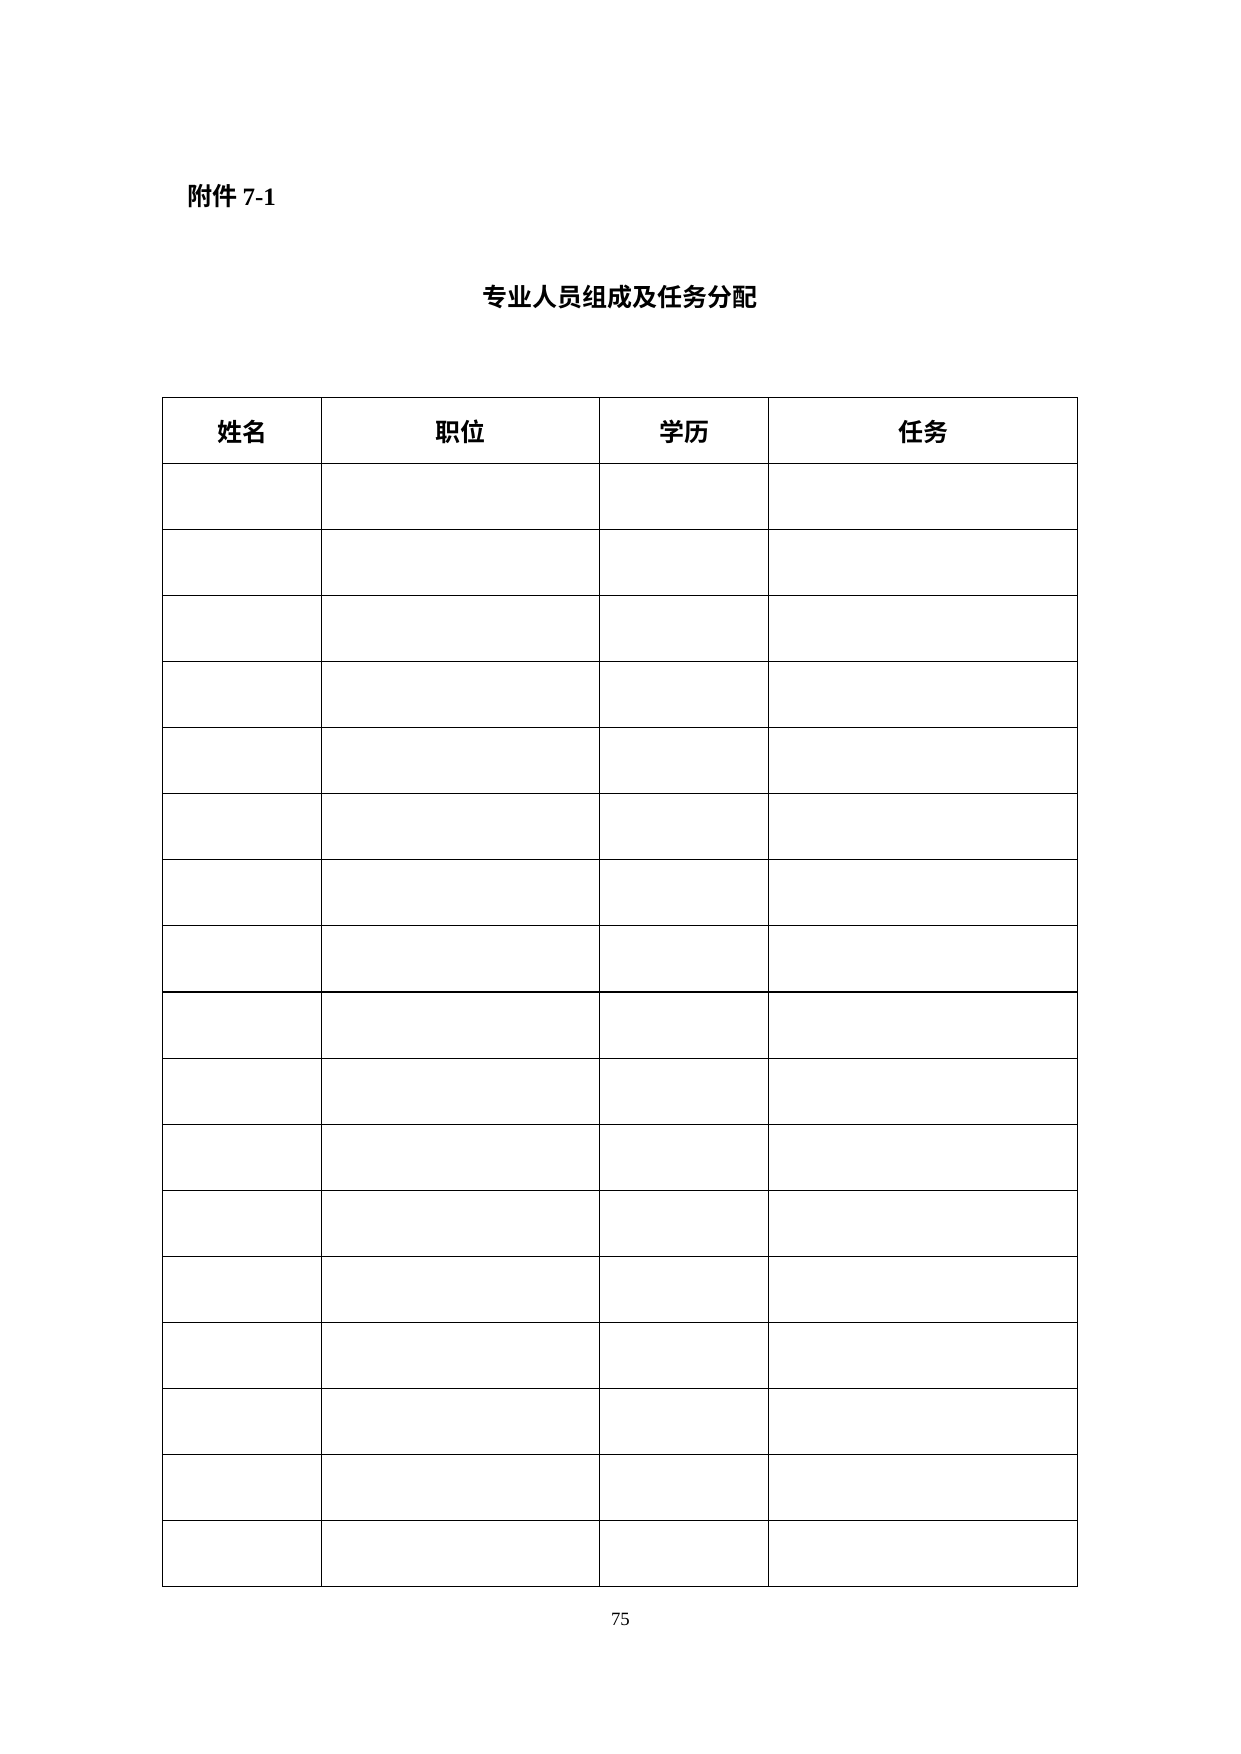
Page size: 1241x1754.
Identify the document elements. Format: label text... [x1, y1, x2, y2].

table_cell [163, 1455, 321, 1520]
table_cell [769, 728, 1077, 793]
table_cell [600, 926, 768, 991]
table_cell [769, 1389, 1077, 1454]
table_cell [163, 1125, 321, 1189]
table_cell [322, 662, 599, 727]
table_cell [322, 596, 599, 661]
table_cell [600, 794, 768, 859]
table_cell [322, 1125, 599, 1189]
table_header 学历 [600, 398, 768, 463]
table_cell [600, 993, 768, 1057]
table_cell [600, 530, 768, 595]
table_cell [769, 1059, 1077, 1123]
table_cell [322, 993, 599, 1057]
table_cell [600, 596, 768, 661]
table_cell [322, 1257, 599, 1322]
table_cell [322, 464, 599, 529]
table_cell [322, 1389, 599, 1454]
table_cell [163, 728, 321, 793]
table_cell [322, 926, 599, 991]
table_cell [600, 1125, 768, 1189]
table_cell [163, 1059, 321, 1123]
table_cell [163, 1323, 321, 1388]
table_cell [163, 662, 321, 727]
table_cell [600, 1323, 768, 1388]
table_cell [163, 1257, 321, 1322]
table_cell [769, 1455, 1077, 1520]
table_cell [600, 1191, 768, 1256]
table_cell [322, 1521, 599, 1586]
table_cell [322, 860, 599, 925]
table_header 姓名 [163, 398, 321, 463]
table_cell [769, 794, 1077, 859]
table_cell [163, 596, 321, 661]
table_cell [600, 464, 768, 529]
table_header 职位 [322, 398, 599, 463]
table_cell [600, 860, 768, 925]
text 专业人员组成及任务分配 [187, 263, 1053, 328]
table_cell [600, 1521, 768, 1586]
table_cell [163, 794, 321, 859]
table_cell [163, 1521, 321, 1586]
table_cell [322, 1191, 599, 1256]
table_cell [600, 1455, 768, 1520]
table_cell [769, 1323, 1077, 1388]
table_cell [600, 1059, 768, 1123]
table_cell [600, 1257, 768, 1322]
table_cell [600, 662, 768, 727]
table_cell [163, 1389, 321, 1454]
table_cell [322, 1059, 599, 1123]
table_cell [163, 860, 321, 925]
table_cell [769, 993, 1077, 1057]
table_cell [769, 662, 1077, 727]
table_cell [769, 1191, 1077, 1256]
text 附件7-1 [187, 162, 1053, 227]
table_cell [769, 596, 1077, 661]
table_cell [322, 530, 599, 595]
table_header 任务 [769, 398, 1077, 463]
table_cell [769, 530, 1077, 595]
table_cell [163, 530, 321, 595]
table_cell [769, 926, 1077, 991]
table_cell [769, 1125, 1077, 1189]
table_cell [769, 464, 1077, 529]
table_cell [322, 1323, 599, 1388]
table_cell [163, 993, 321, 1057]
table_cell [769, 1257, 1077, 1322]
table_cell [600, 728, 768, 793]
table_cell [163, 926, 321, 991]
table_cell [322, 794, 599, 859]
table_cell [769, 860, 1077, 925]
table_cell [600, 1389, 768, 1454]
table_cell [163, 464, 321, 529]
table_cell [322, 1455, 599, 1520]
table_cell [163, 1191, 321, 1256]
table_cell [322, 728, 599, 793]
table_cell [769, 1521, 1077, 1586]
